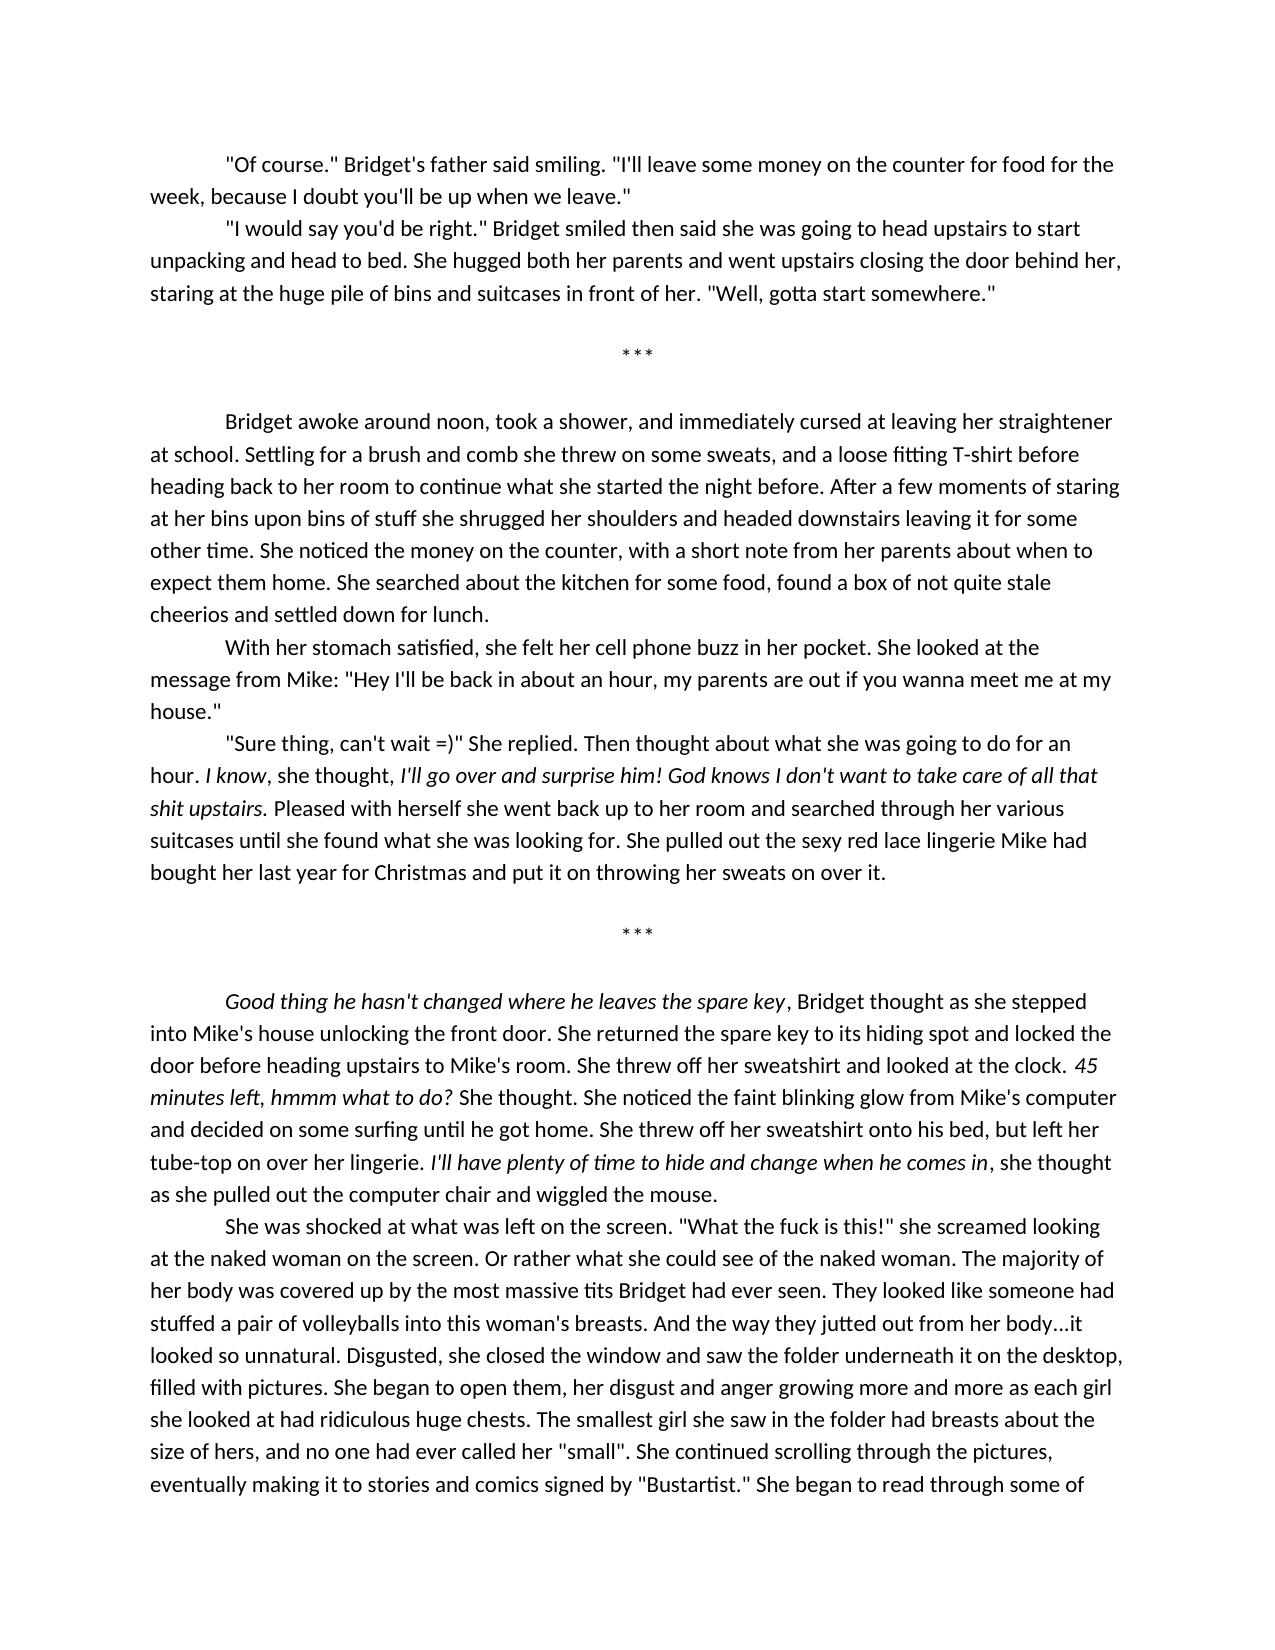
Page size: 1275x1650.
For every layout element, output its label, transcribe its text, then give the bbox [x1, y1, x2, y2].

text "Of course." Bridget's father said smiling. "I'll leave some money on the counter for food for the week, because I doubt you'll be up when we leave." [150, 150, 1125, 210]
text "I would say you'd be right." Bridget smiled then said she was going to head upstairs to start unpacking and head to bed. She hugged both her parents and went upstairs closing the door behind her, staring at the huge pile of bins and suitcases in front of her. "Well, gotta start somewhere." [150, 214, 1125, 307]
text *** [150, 343, 1125, 371]
text *** [150, 922, 1125, 951]
text "Sure thing, can't wait =)" She replied. Then thought about what she was going to do for an hour. I know, she thought, I'll go over and surprise him! God knows I don't want to take care of all that shit upstairs. Pleased with herself she went back up to her room and searched through her various suitcases until she found what she was looking for. She pulled out the sexy red lace lingerie Mike had bought her last year for Christmas and put it on throwing her sweats on over it. [150, 729, 1125, 886]
text With her stomach satisfied, she felt her cell phone buzz in her pocket. She looked at the message from Mike: "Hey I'll be back in about an hour, my parents are out if you wanna meet me at my house." [150, 633, 1125, 725]
text Bridget awoke around noon, took a shower, and immediately cursed at leaving her straightener at school. Settling for a brush and comb she threw on some sweats, and a loose fitting T-shirt before heading back to her room to continue what she started the night before. After a few moments of staring at her bins upon bins of stuff she shrugged her shoulders and headed downstairs leaving it for some other time. She noticed the money on the counter, with a short note from her parents about when to expect them home. She searched about the kitchen for some food, found a box of not quite stale cheerios and settled down for lunch. [150, 407, 1125, 629]
text Good thing he hasn't changed where he leaves the spare key, Bridget thought as she stepped into Mike's house unlocking the front door. She returned the spare key to its hiding spot and locked the door before heading upstairs to Mike's room. She threw off her sweatshirt and looked at the clock. 45 minutes left, hmmm what to do? She thought. She noticed the faint blinking glow from Mike's computer and decided on some surfing until he got home. She threw off her sweatshirt onto his bed, but left her tube-top on over her lingerie. I'll have plenty of time to hide and change when he comes in, she thought as she pulled out the computer chair and wiggled the mouse. [150, 987, 1125, 1208]
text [150, 1212, 1125, 1498]
